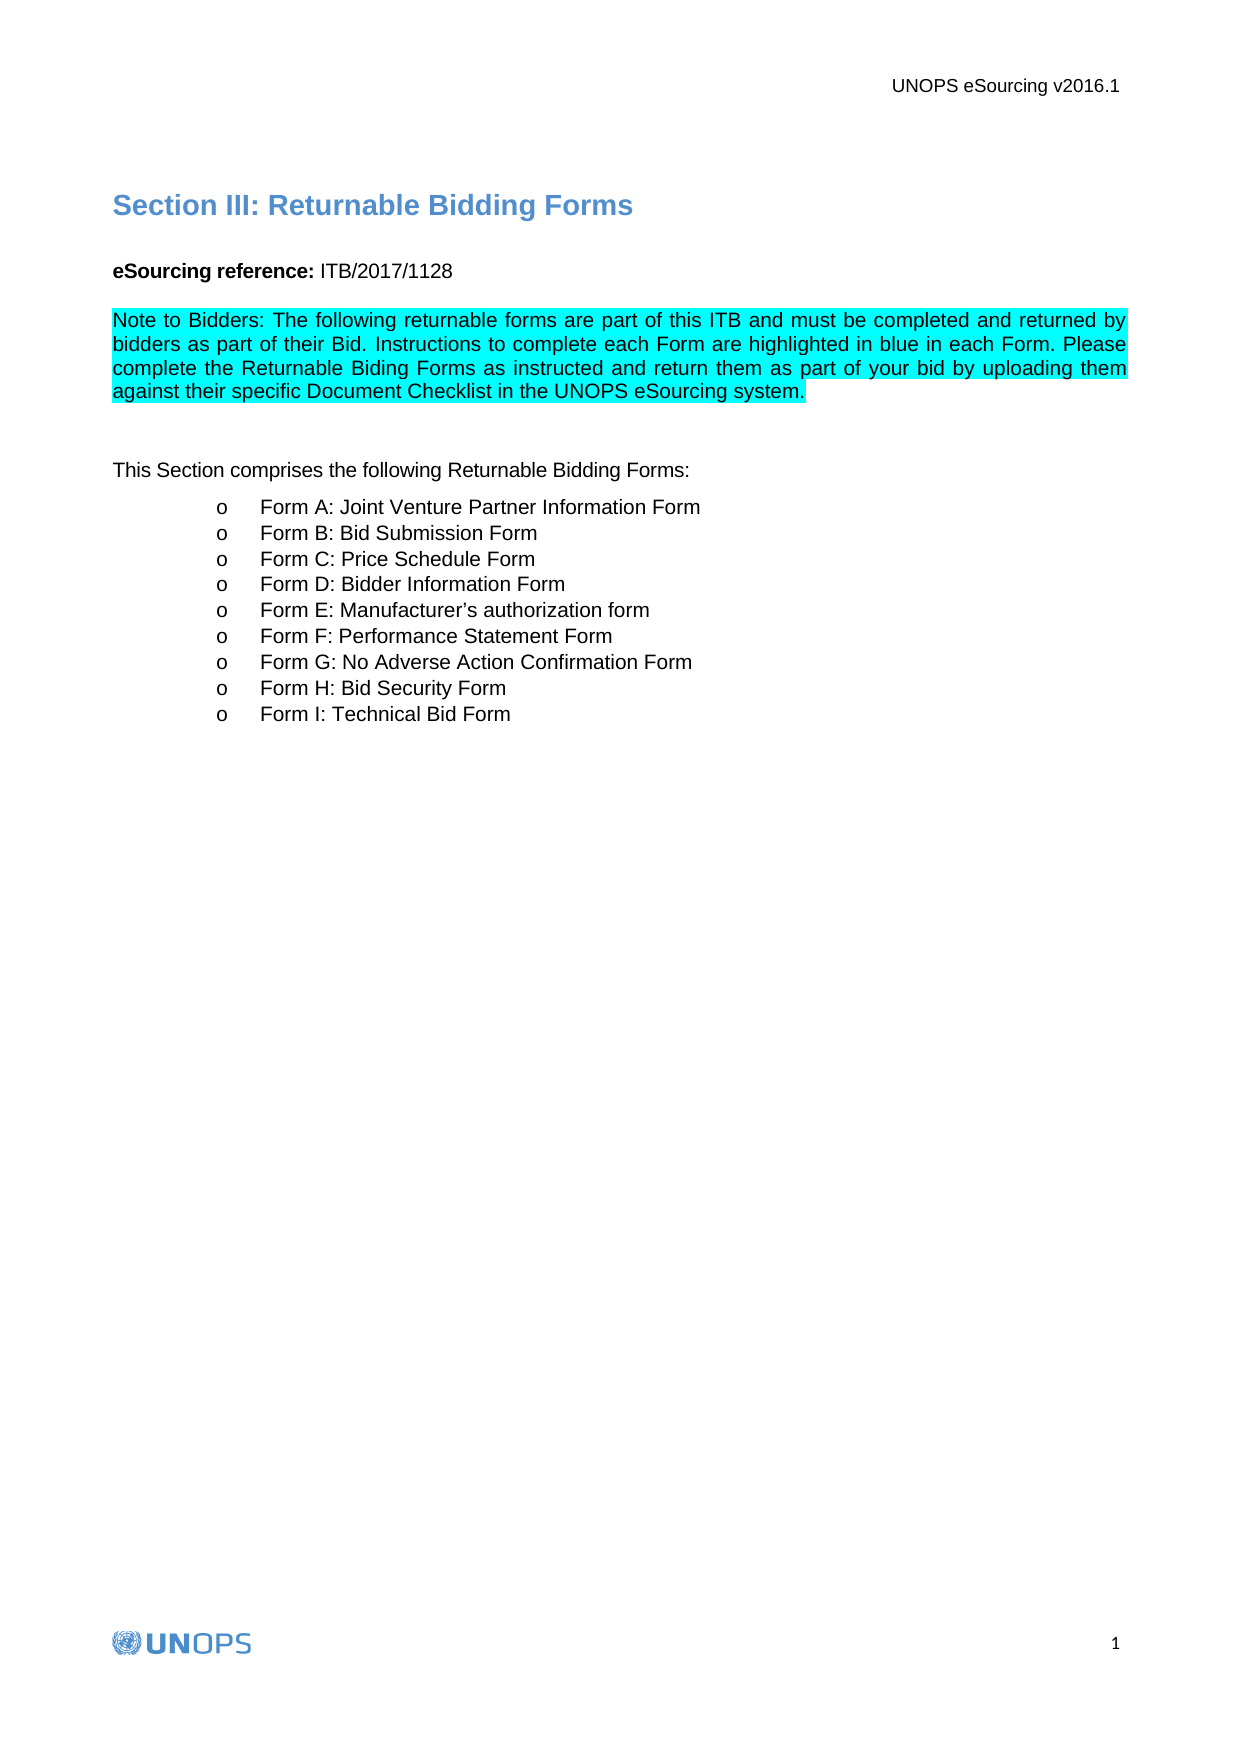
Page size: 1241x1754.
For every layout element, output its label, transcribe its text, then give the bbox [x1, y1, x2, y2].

list Form H: Bid Security Form [216, 676, 1128, 701]
list Form D: Bidder Information Form [216, 572, 1128, 598]
text eSourcing reference: ITB/2017/1128 [112, 258, 1128, 282]
list Form I: Technical Bid Form [216, 701, 1128, 727]
list Form A: Joint Venture Partner Information Form [216, 495, 1128, 521]
list Form C: Price Schedule Form [216, 546, 1128, 572]
picture [112, 1631, 251, 1655]
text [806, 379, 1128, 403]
text This Section comprises the following Returnable Bidding Forms: [112, 458, 1128, 482]
list Form E: Manufacturer’s authorization form [216, 598, 1128, 624]
list Form F: Performance Statement Form [216, 624, 1128, 650]
list Form G: No Adverse Action Confirmation Form [216, 650, 1128, 676]
text Section III: Returnable Bidding Forms [112, 187, 1128, 221]
list Form B: Bid Submission Form [216, 521, 1128, 546]
